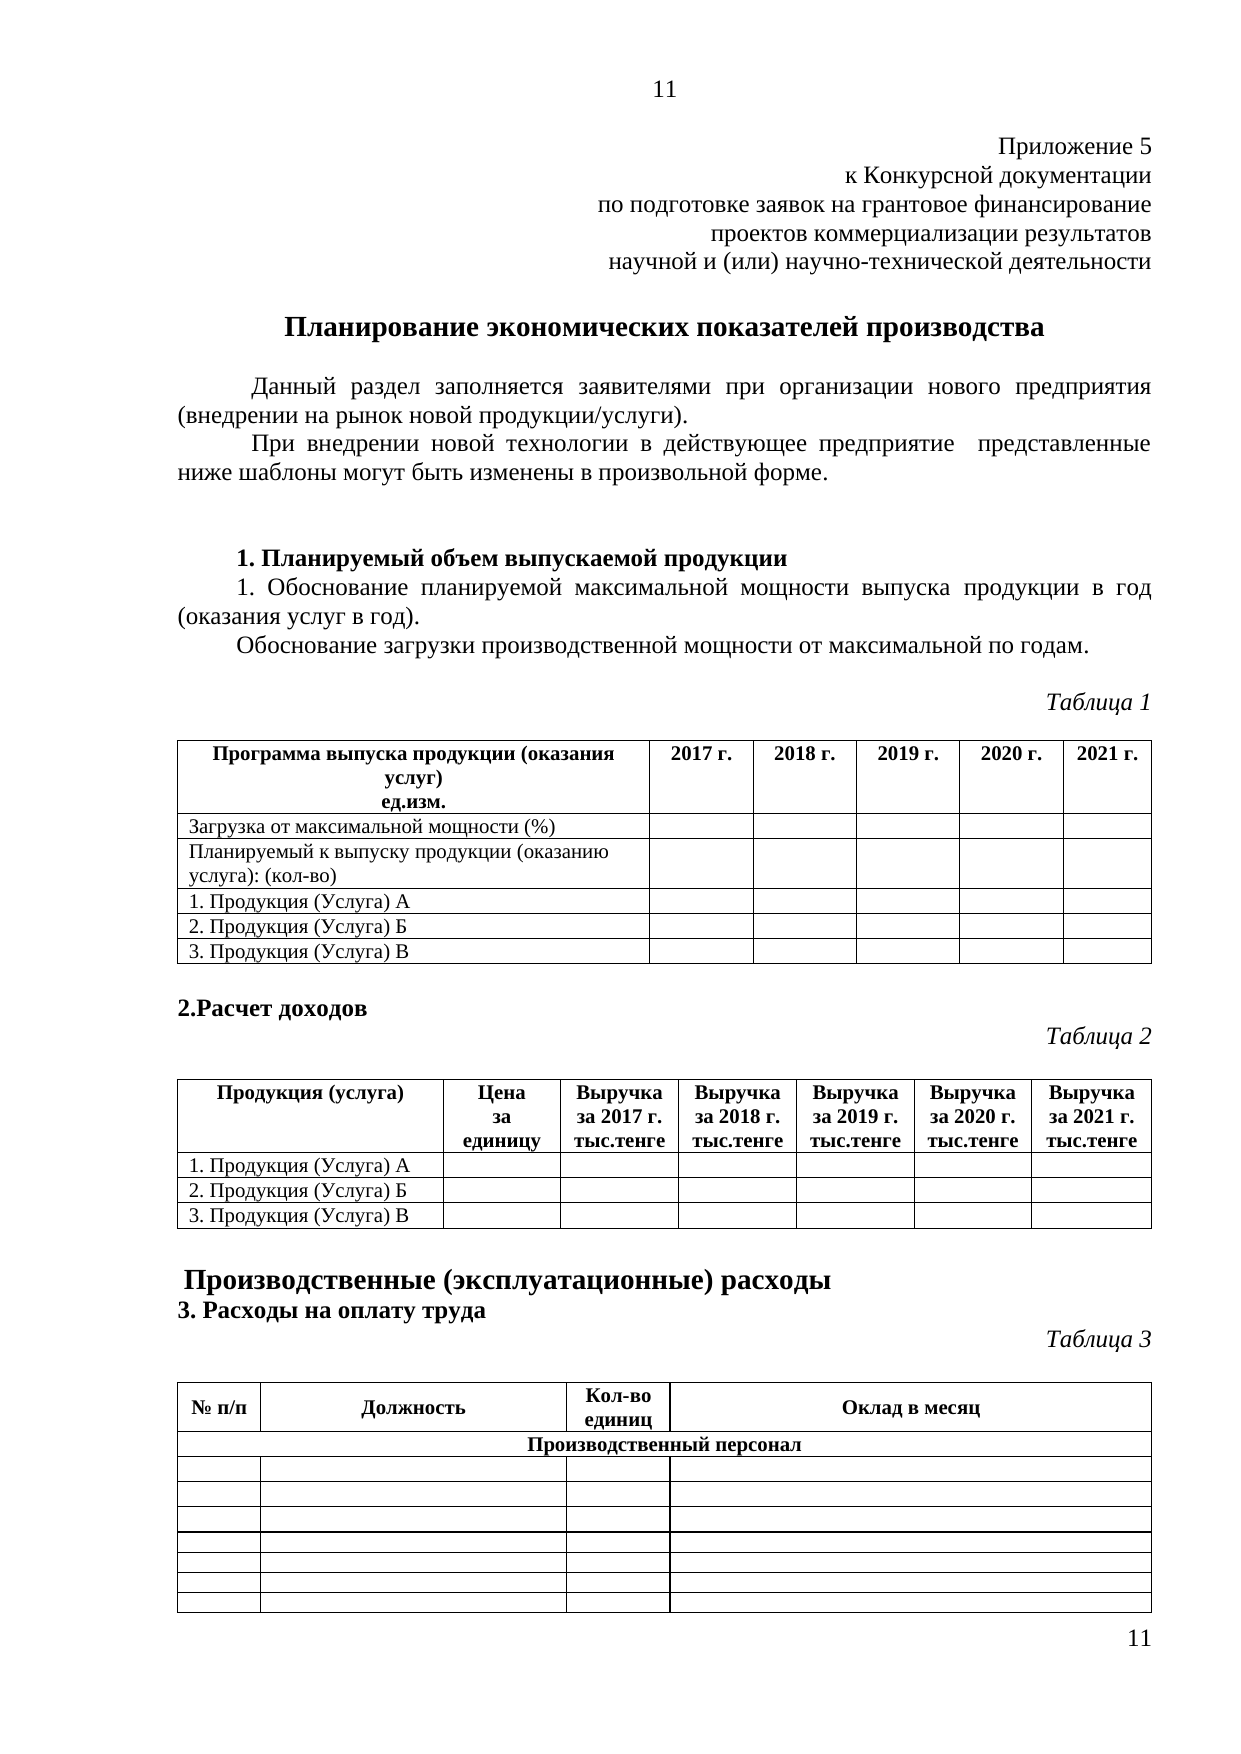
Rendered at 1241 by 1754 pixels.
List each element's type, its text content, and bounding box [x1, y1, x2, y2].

table_cell [960, 939, 1063, 963]
table_cell [1064, 814, 1151, 838]
text 1. Обоснование планируемой максимальной мощности выпуска продукции в год (оказания услуг в год). [177, 572, 1152, 630]
table_header Выручка за 2020 г. тыс.тенге [915, 1080, 1031, 1152]
text Таблица 1 [177, 687, 1152, 716]
table_header Выручка за 2018 г. тыс.тенге [679, 1080, 796, 1152]
table_cell [261, 1507, 566, 1531]
table_cell [960, 914, 1063, 938]
table_header 2021 г. [1064, 741, 1151, 813]
table_cell [754, 914, 856, 938]
table_cell [1032, 1153, 1151, 1177]
table_cell [1064, 839, 1151, 887]
table_cell [754, 814, 856, 838]
table_cell [178, 1457, 260, 1481]
table_header 2017 г. [650, 741, 753, 813]
table_cell [754, 939, 856, 963]
table_header Выручка за 2019 г. тыс.тенге [797, 1080, 914, 1152]
table_cell [567, 1573, 669, 1592]
table_cell [671, 1507, 1151, 1531]
table_cell [178, 1533, 260, 1552]
table_cell [797, 1203, 914, 1227]
table_cell Загрузка от максимальной мощности (%) [178, 814, 649, 838]
table_cell [261, 1553, 566, 1572]
table_cell [857, 839, 959, 887]
text по подготовке заявок на грантовое финансирование [177, 189, 1152, 218]
table_cell [561, 1203, 678, 1227]
text Таблица 3 [177, 1324, 1152, 1353]
table_header 2019 г. [857, 741, 959, 813]
table_cell Планируемый к выпуску продукции (оказанию услуга): (кол-во) [178, 839, 649, 887]
table_header 2018 г. [754, 741, 856, 813]
table_cell [1064, 889, 1151, 913]
table_cell [650, 939, 753, 963]
text 2.Расчет доходов [177, 993, 1152, 1021]
table_cell [1032, 1178, 1151, 1202]
table_cell [679, 1178, 796, 1202]
table_cell [444, 1178, 560, 1202]
table_cell [671, 1573, 1151, 1592]
table_cell [261, 1482, 566, 1506]
table_cell [671, 1593, 1151, 1612]
table_cell [960, 814, 1063, 838]
table_cell [178, 1553, 260, 1572]
text 1. Планируемый объем выпускаемой продукции [177, 543, 1152, 572]
table_cell [915, 1203, 1031, 1227]
text Планирование экономических показателей производства [177, 309, 1152, 342]
table_header Программа выпуска продукции (оказания услуг) ед.изм. [178, 741, 649, 813]
table_cell [261, 1593, 566, 1612]
table_cell [650, 914, 753, 938]
table_cell [444, 1153, 560, 1177]
table_cell [561, 1178, 678, 1202]
table_cell [261, 1573, 566, 1592]
table_cell [567, 1507, 669, 1531]
table_header Цена за единицу [444, 1080, 560, 1152]
table_cell [671, 1457, 1151, 1481]
table_cell [567, 1533, 669, 1552]
table_cell [178, 1507, 260, 1531]
table_cell [650, 839, 753, 887]
table_cell [915, 1178, 1031, 1202]
table_cell [857, 914, 959, 938]
table_cell [261, 1457, 566, 1481]
table_cell [567, 1482, 669, 1506]
table_cell [650, 889, 753, 913]
text Таблица 2 [177, 1021, 1152, 1050]
text При внедрении новой технологии в действующее предприятие представленные ниже шаблоны могут быть изменены в произвольной форме. [177, 428, 1152, 486]
table_cell 1. Продукция (Услуга) А [178, 889, 649, 913]
table_cell [1032, 1203, 1151, 1227]
table_cell 1. Продукция (Услуга) А [178, 1153, 443, 1177]
table_cell [857, 814, 959, 838]
table_header Оклад в месяц [671, 1383, 1151, 1431]
table_cell 2. Продукция (Услуга) Б [178, 914, 649, 938]
table_cell [857, 939, 959, 963]
text Данный раздел заполняется заявителями при организации нового предприятия (внедрении на рынок новой продукции/услуги). [177, 371, 1152, 428]
table_cell 2. Продукция (Услуга) Б [178, 1178, 443, 1202]
table_header 2020 г. [960, 741, 1063, 813]
table_cell [561, 1153, 678, 1177]
table_cell [1064, 939, 1151, 963]
table_cell [679, 1203, 796, 1227]
table_cell [1064, 914, 1151, 938]
table_cell 3. Продукция (Услуга) В [178, 939, 649, 963]
table_header Должность [261, 1383, 566, 1431]
table_cell [178, 1573, 260, 1592]
table_cell [178, 1593, 260, 1612]
table_cell [797, 1178, 914, 1202]
table_cell [178, 1482, 260, 1506]
table_cell [261, 1533, 566, 1552]
table_cell [567, 1457, 669, 1481]
table_cell [671, 1553, 1151, 1572]
table_cell Производственный персонал [178, 1432, 1151, 1456]
text научной и (или) научно-технической деятельности [177, 246, 1152, 275]
table_cell [444, 1203, 560, 1227]
table_cell 3. Продукция (Услуга) В [178, 1203, 443, 1227]
table_cell [960, 839, 1063, 887]
text 3. Расходы на оплату труда [177, 1296, 1152, 1324]
text Приложение 5 [177, 131, 1152, 160]
table_header Выручка за 2021 г. тыс.тенге [1032, 1080, 1151, 1152]
table_cell [671, 1533, 1151, 1552]
table_cell [915, 1153, 1031, 1177]
table_cell [567, 1553, 669, 1572]
table_header Продукция (услуга) [178, 1080, 443, 1152]
text к Конкурсной документации [177, 160, 1152, 189]
table_header № п/п [178, 1383, 260, 1431]
text Производственные (эксплуатационные) расходы [177, 1262, 1152, 1296]
table_cell [754, 839, 856, 887]
table_cell [567, 1593, 669, 1612]
table_cell [797, 1153, 914, 1177]
text Обоснование загрузки производственной мощности от максимальной по годам. [177, 630, 1152, 658]
table_cell [650, 814, 753, 838]
table_cell [754, 889, 856, 913]
table_cell [679, 1153, 796, 1177]
table_header Выручка за 2017 г. тыс.тенге [561, 1080, 678, 1152]
table_header Кол-во единиц [567, 1383, 669, 1431]
table_cell [671, 1482, 1151, 1506]
table_cell [960, 889, 1063, 913]
text проектов коммерциализации результатов [177, 218, 1152, 246]
table_cell [857, 889, 959, 913]
